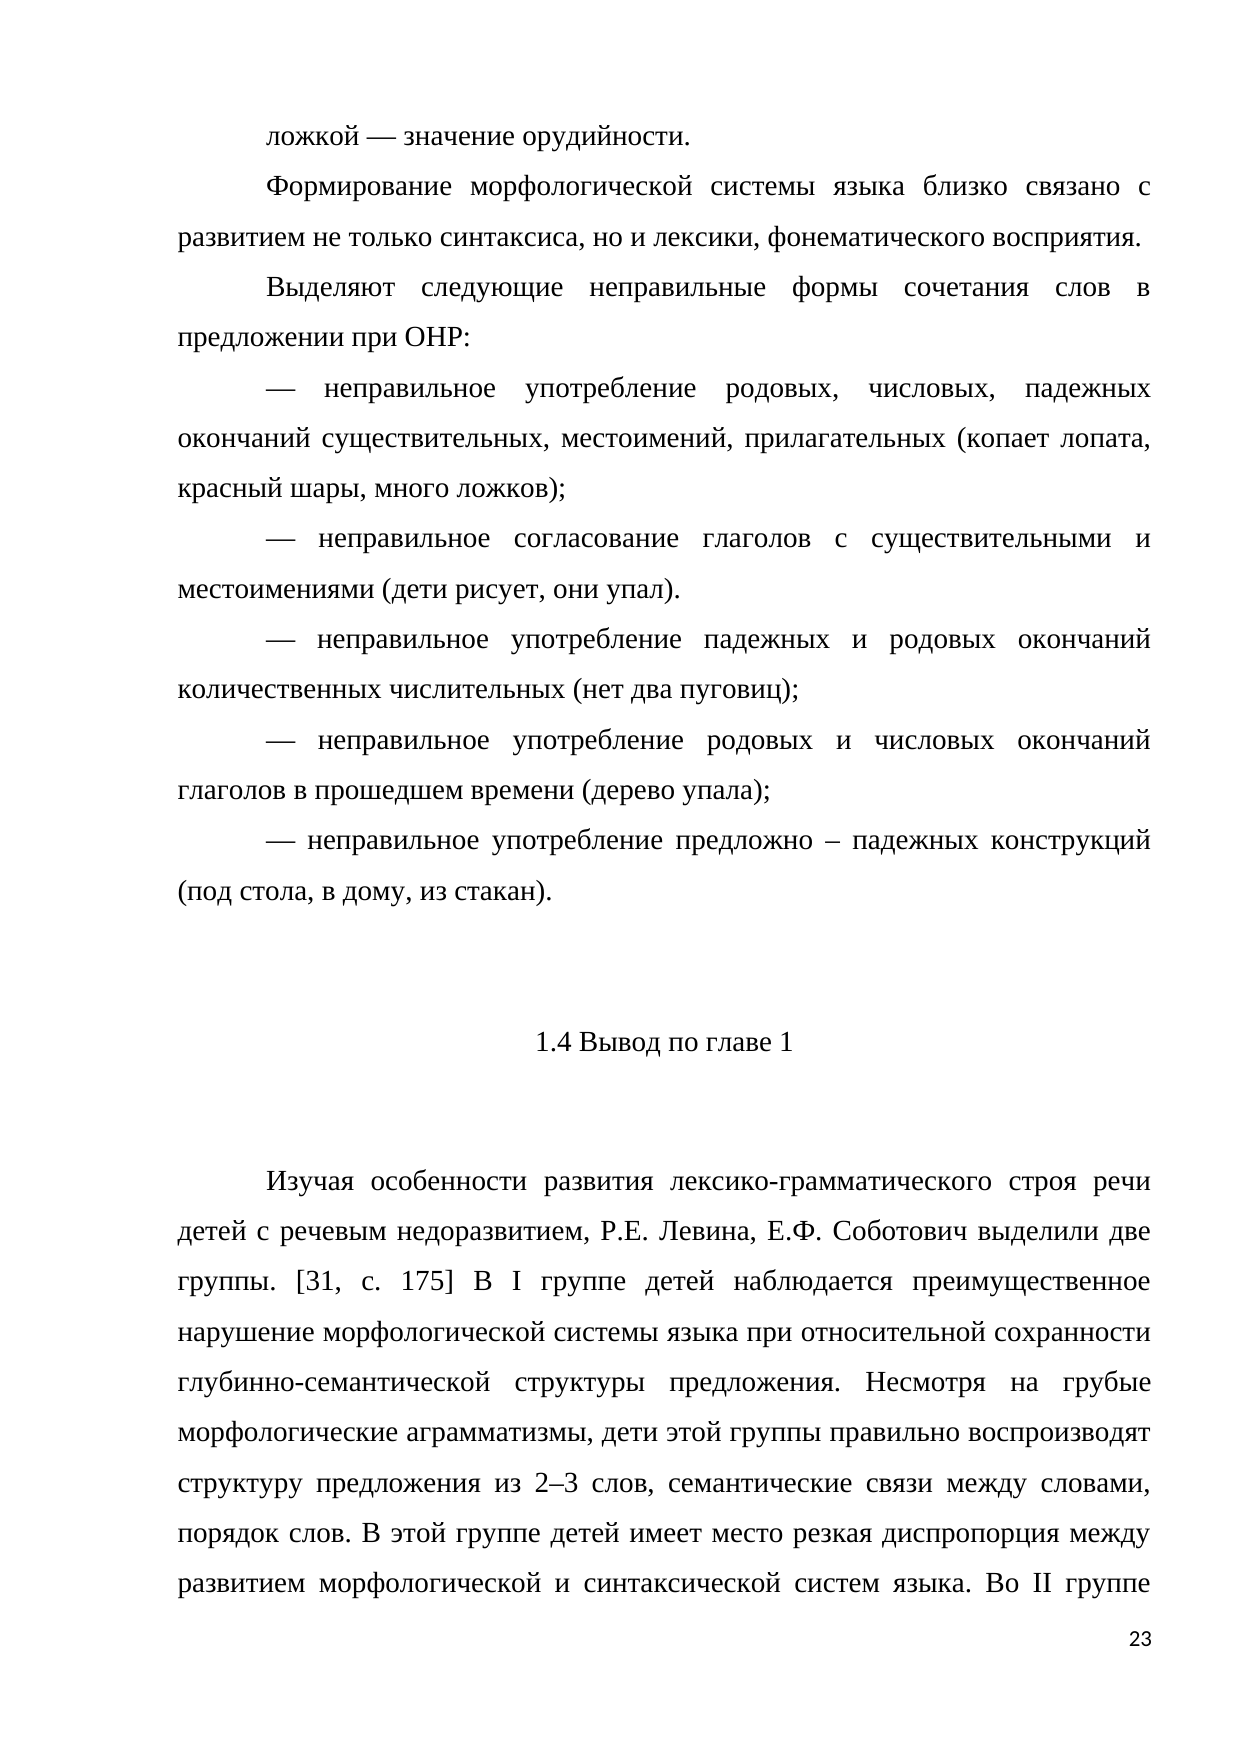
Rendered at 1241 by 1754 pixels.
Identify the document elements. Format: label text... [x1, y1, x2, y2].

text — неправильное употребление предложно – падежных конструкций (под стола, в дому, из стакан). [177, 822, 1152, 906]
text Выделяют следующие неправильные формы сочетания слов в предложении при ОНР: [177, 269, 1152, 353]
text 1.4 Вывод по главе 1 [177, 1024, 1152, 1057]
text — неправильное употребление родовых и числовых окончаний глаголов в прошедшем времени (дерево упала); [177, 722, 1152, 806]
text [177, 1163, 1152, 1599]
text — неправильное употребление падежных и родовых окончаний количественных числительных (нет два пуговиц); [177, 621, 1152, 705]
text — неправильное употребление родовых, числовых, падежных окончаний существительных, местоимений, прилагательных (копает лопата, красный шары, много ложков); [177, 370, 1152, 504]
text — неправильное согласование глаголов с существительными и местоимениями (дети рисует, они упал). [177, 521, 1152, 604]
text Формирование морфологической системы языка близко связано с развитием не только синтаксиса, но и лексики, фонематического восприятия. [177, 168, 1152, 252]
text ложкой — значение орудийности. [177, 118, 1152, 152]
